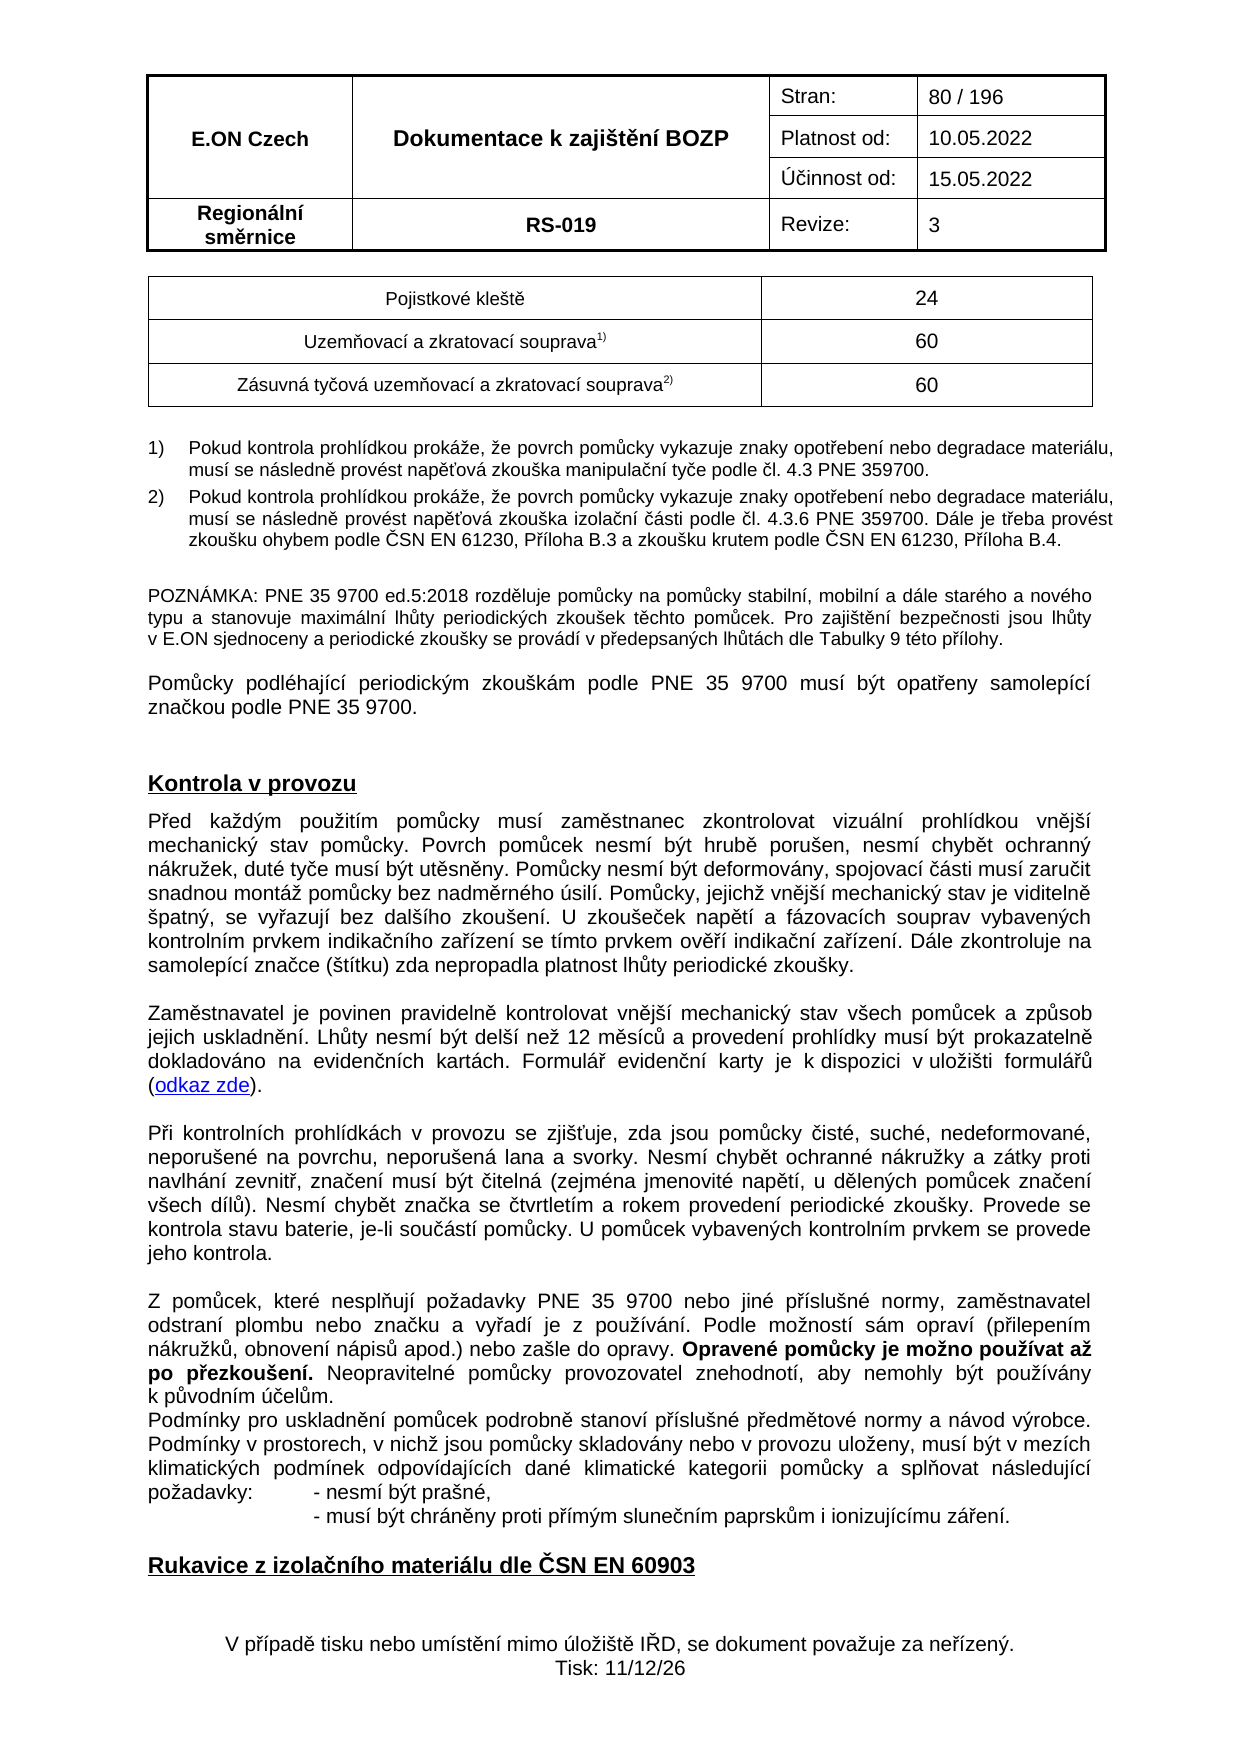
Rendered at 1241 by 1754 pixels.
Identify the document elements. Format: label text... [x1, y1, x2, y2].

text Z pomůcek, které nesplňují požadavky PNE 35 9700 nebo jiné příslušné normy, zaměstnavatel odstraní plombu nebo značku a vyřadí je z používání. Podle možností sám opraví (přilepením nákružků, obnovení nápisů apod.) nebo zašle do opravy. Opravené pomůcky je možno používat až po přezkoušení. Neopravitelné pomůcky provozovatel znehodnotí, aby nemohly být používány k původním účelům. [148, 1288, 1092, 1408]
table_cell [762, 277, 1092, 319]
text POZNÁMKA: PNE 35 9700 ed.5:2018 rozděluje pomůcky na pomůcky stabilní, mobilní a dále starého a nového typu a stanovuje maximální lhůty periodických zkoušek těchto pomůcek. Pro zajištění bezpečnosti jsou lhůty v E.ON sjednoceny a periodické zkoušky se provádí v předepsaných lhůtách dle Tabulky 9 této přílohy. [148, 585, 1092, 649]
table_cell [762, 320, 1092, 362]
text Podmínky pro uskladnění pomůcek podrobně stanoví příslušné předmětové normy a návod výrobce. Podmínky v prostorech, v nichž jsou pomůcky skladovány nebo v provozu uloženy, musí být v mezích klimatických podmínek odpovídajících dané klimatické kategorii pomůcky a splňovat následující požadavky: - nesmí být prašné, [148, 1408, 1092, 1504]
text Pomůcky podléhající periodickým zkouškám podle PNE 35 9700 musí být opatřeny samolepící značkou podle PNE 35 9700. [148, 671, 1092, 719]
text Při kontrolních prohlídkách v provozu se zjišťuje, zda jsou pomůcky čisté, suché, nedeformované, neporušené na povrchu, neporušená lana a svorky. Nesmí chybět ochranné nákružky a zátky proti navlhání zevnitř, značení musí být čitelná (zejména jmenovité napětí, u dělených pomůcek značení všech dílů). Nesmí chybět značka se čtvrtletím a rokem provedení periodické zkoušky. Provede se kontrola stavu baterie, je-li součástí pomůcky. U pomůcek vybavených kontrolním prvkem se provede jeho kontrola. [148, 1121, 1092, 1264]
text Zaměstnavatel je povinen pravidelně kontrolovat vnější mechanický stav všech pomůcek a způsob jejich uskladnění. Lhůty nesmí být delší než 12 měsíců a provedení prohlídky musí být prokazatelně dokladováno na evidenčních kartách. Formulář evidenční karty je k dispozici v uložišti formulářů (odkaz zde). [148, 1001, 1092, 1097]
text - musí být chráněny proti přímým slunečním paprskům i ionizujícímu záření. [266, 1504, 1092, 1528]
text Rukavice z izolačního materiálu dle ČSN EN 60903 [148, 1552, 1092, 1578]
text Před každým použitím pomůcky musí zaměstnanec zkontrolovat vizuální prohlídkou vnější mechanický stav pomůcky. Povrch pomůcek nesmí být hrubě porušen, nesmí chybět ochranný nákružek, duté tyče musí být utěsněny. Pomůcky nesmí být deformovány, spojovací části musí zaručit snadnou montáž pomůcky bez nadměrného úsilí. Pomůcky, jejichž vnější mechanický stav je viditelně špatný, se vyřazují bez dalšího zkoušení. U zkoušeček napětí a fázovacích souprav vybavených kontrolním prvkem indikačního zařízení se tímto prvkem ověří indikační zařízení. Dále zkontroluje na samolepící značce (štítku) zda nepropadla platnost lhůty periodické zkoušky. [148, 809, 1092, 977]
list Pokud kontrola prohlídkou prokáže, že povrch pomůcky vykazuje znaky opotřebení nebo degradace materiálu, musí se následně provést napěťová zkouška manipulační tyče podle čl. 4.3 PNE 359700. [148, 437, 1114, 480]
title Kontrola v provozu [148, 770, 1092, 797]
list Pokud kontrola prohlídkou prokáže, že povrch pomůcky vykazuje znaky opotřebení nebo degradace materiálu, musí se následně provést napěťová zkouška izolační části podle čl. 4.3.6 PNE 359700. Dále je třeba provést zkoušku ohybem podle ČSN EN 61230, Příloha B.3 a zkoušku krutem podle ČSN EN 61230, Příloha B.4. [148, 486, 1114, 551]
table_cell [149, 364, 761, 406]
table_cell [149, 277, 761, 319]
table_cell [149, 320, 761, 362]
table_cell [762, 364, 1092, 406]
